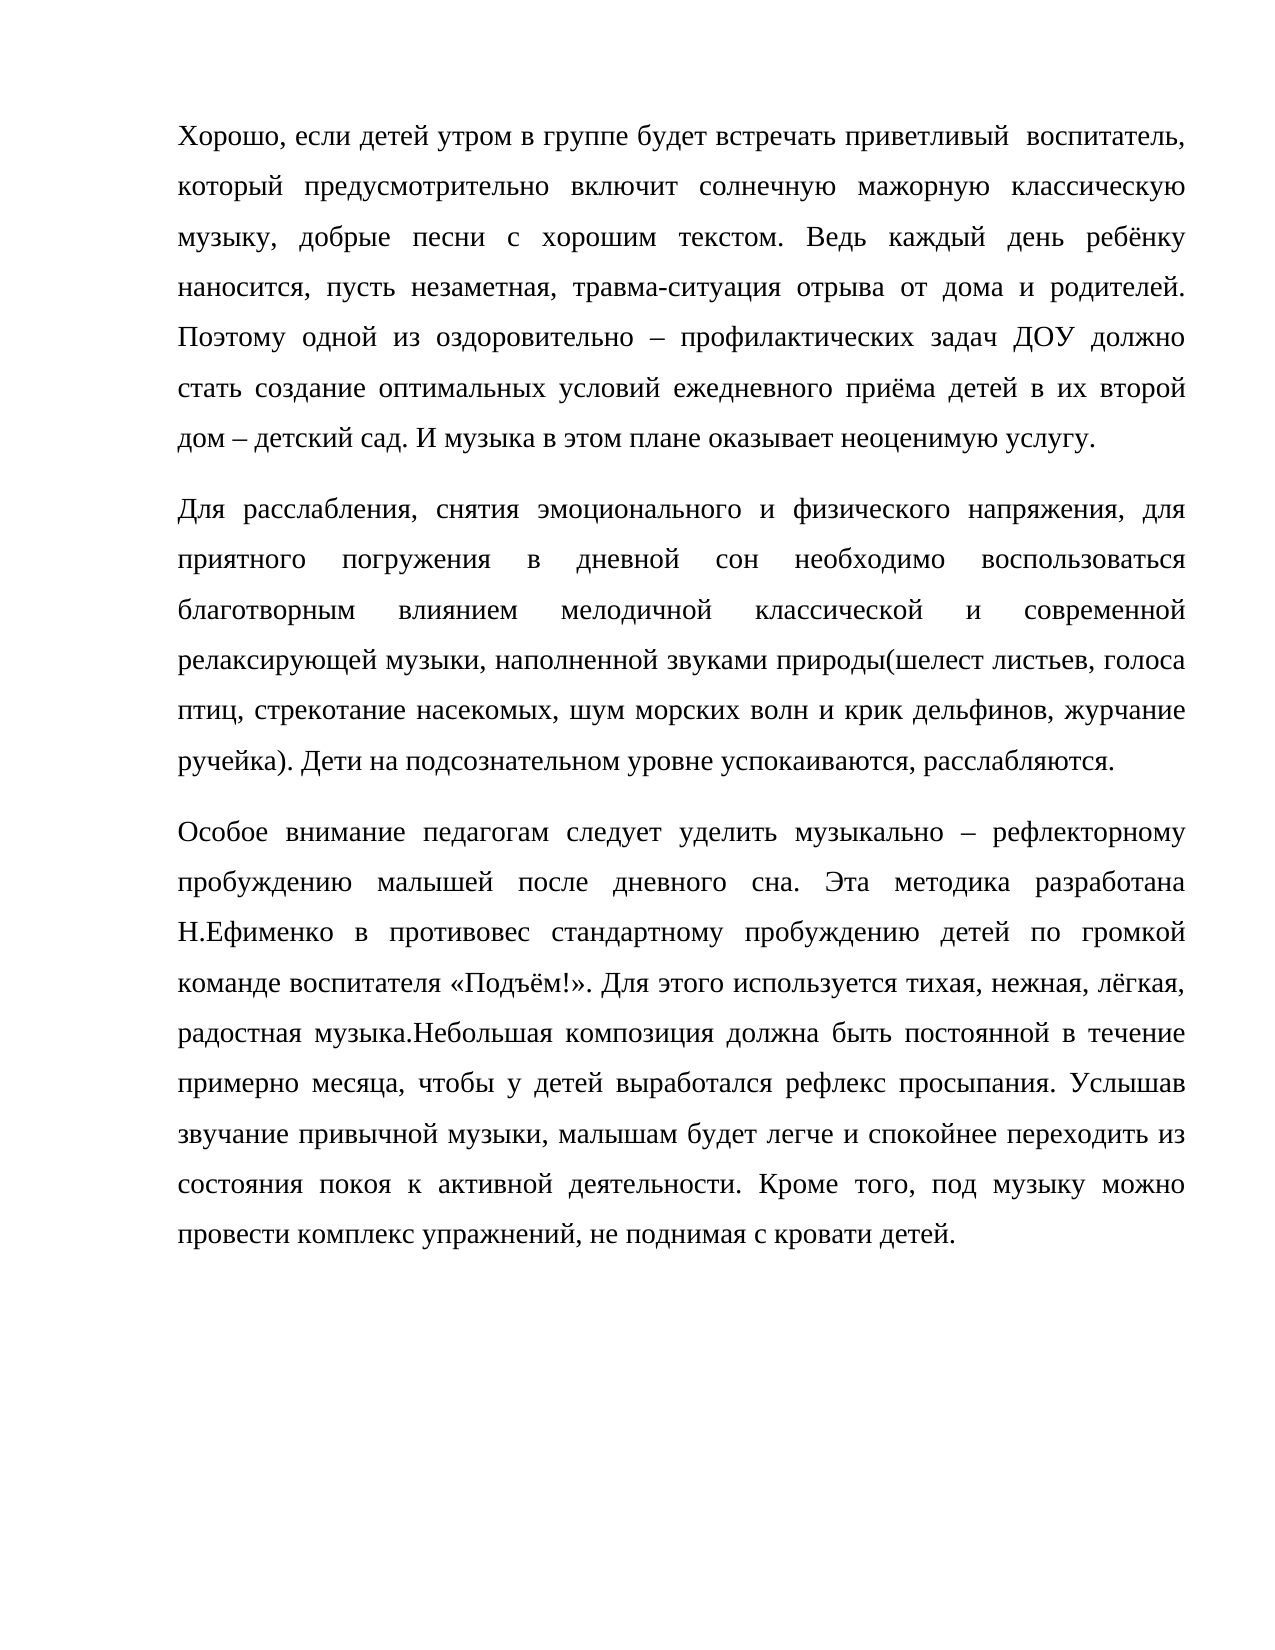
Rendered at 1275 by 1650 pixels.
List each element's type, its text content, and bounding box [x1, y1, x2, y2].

text Хорошо, если детей утром в группе будет встречать приветливый воспитатель, который предусмотрительно включит солнечную мажорную классическую музыку, добрые песни с хорошим текстом. Ведь каждый день ребёнку наносится, пусть незаметная, травма-ситуация отрыва от дома и родителей. Поэтому одной из оздоровительно – профилактических задач ДОУ должно стать создание оптимальных условий ежедневного приёма детей в их второй дом – детский сад. И музыка в этом плане оказывает неоценимую услугу. [177, 118, 1186, 453]
text Особое внимание педагогам следует уделить музыкально – рефлекторному пробуждению малышей после дневного сна. Эта методика разработана Н.Ефименко в противовес стандартному пробуждению детей по громкой команде воспитателя «Подъём!». Для этого используется тихая, нежная, лёгкая, радостная музыка.Небольшая композиция должна быть постоянной в течение примерно месяца, чтобы у детей выработался рефлекс просыпания. Услышав звучание привычной музыки, малышам будет легче и спокойнее переходить из состояния покоя к активной деятельности. Кроме того, под музыку можно провести комплекс упражнений, не поднимая с кровати детей. [177, 814, 1186, 1250]
text Для расслабления, снятия эмоционального и физического напряжения, для приятного погружения в дневной сон необходимо воспользоваться благотворным влиянием мелодичной классической и современной релаксирующей музыки, наполненной звуками природы(шелест листьев, голоса птиц, стрекотание насекомых, шум морских волн и крик дельфинов, журчание ручейка). Дети на подсознательном уровне успокаиваются, расслабляются. [177, 491, 1186, 776]
